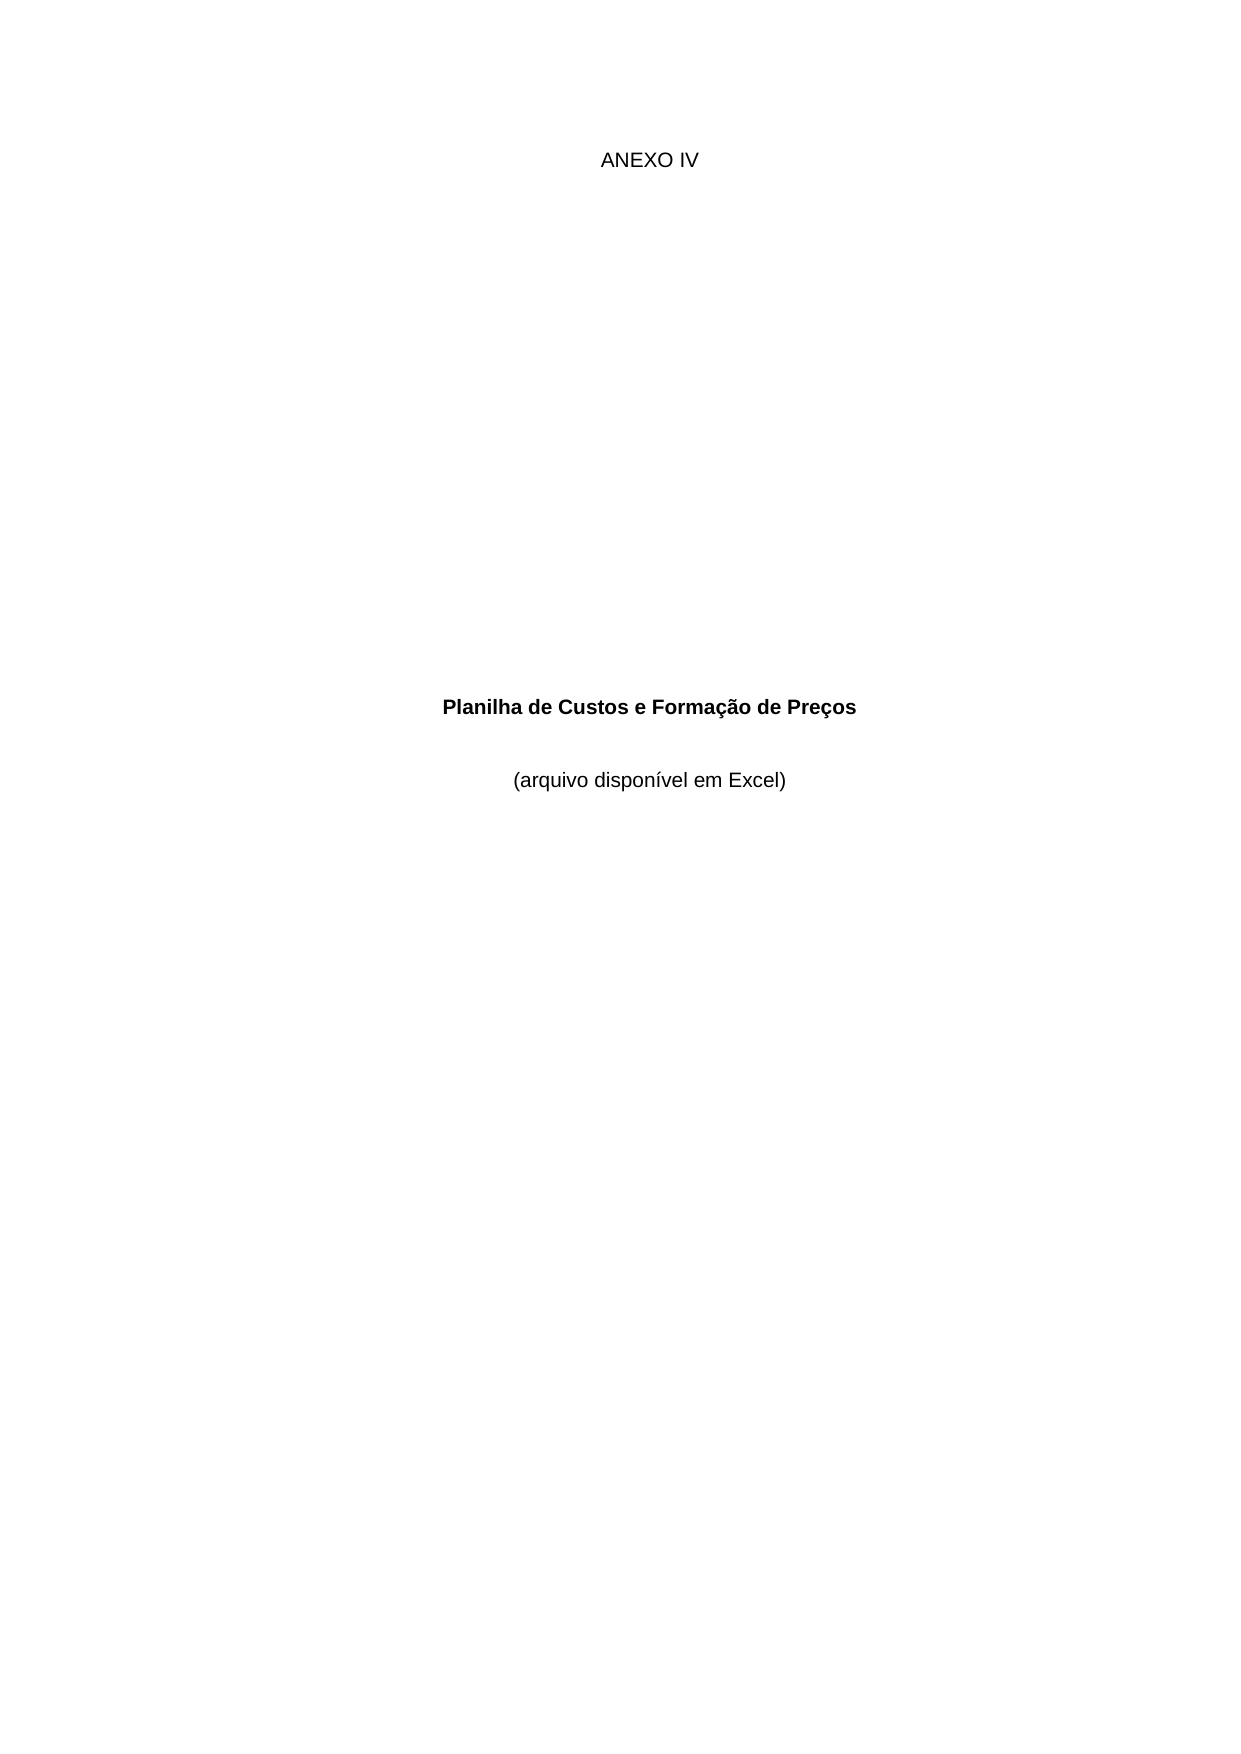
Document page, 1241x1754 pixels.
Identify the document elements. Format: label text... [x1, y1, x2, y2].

text (arquivo disponível em Excel) [177, 767, 1122, 791]
text Planilha de Custos e Formação de Preços [177, 694, 1122, 718]
text ANEXO IV [177, 148, 1122, 172]
